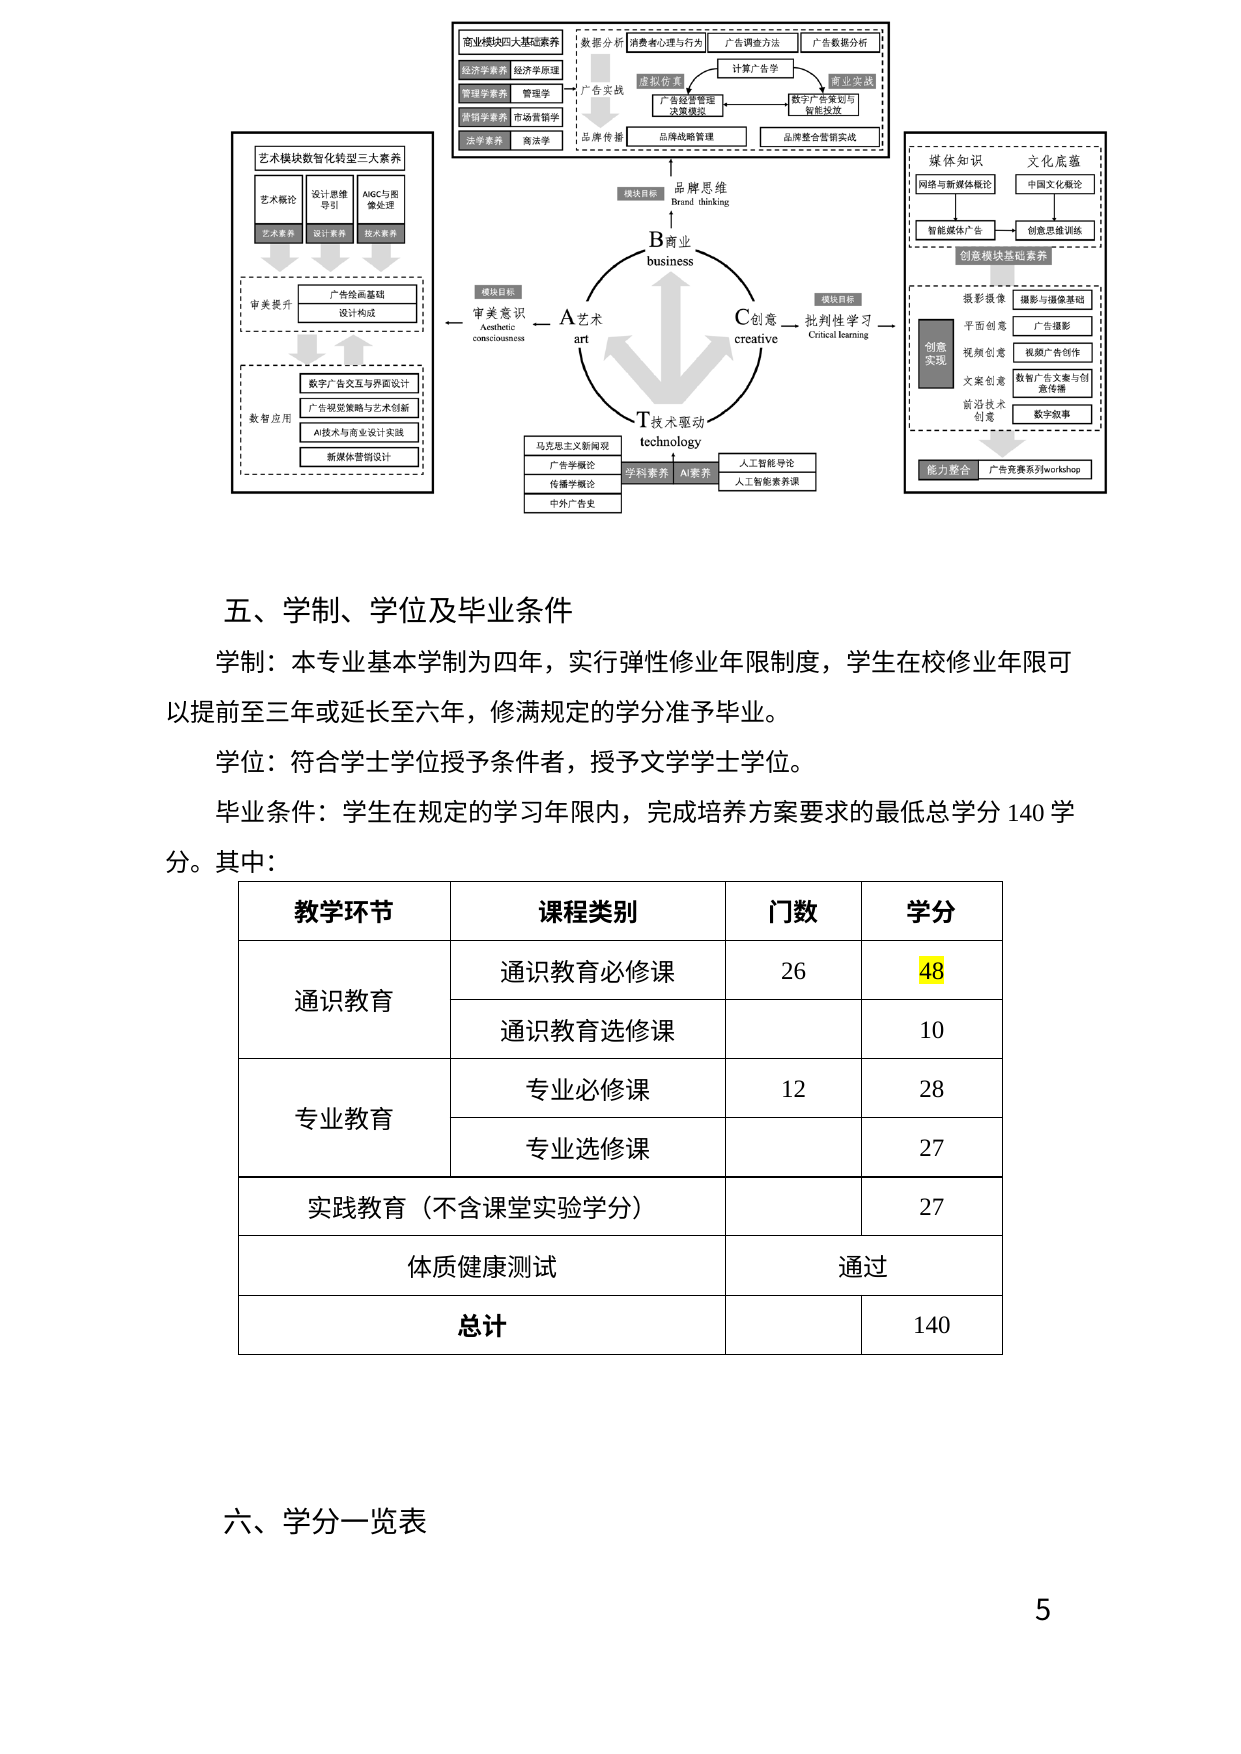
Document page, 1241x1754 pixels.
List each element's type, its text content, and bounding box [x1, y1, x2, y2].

table_cell 27 [862, 1118, 1002, 1176]
table_cell 专业教育 [239, 1059, 450, 1176]
table_cell 通过 [726, 1236, 1002, 1294]
text 五、学制、学位及毕业条件 [165, 581, 1075, 631]
picture [215, 0, 1123, 517]
table_cell 通识教育必修课 [451, 941, 725, 999]
table_cell [726, 1000, 861, 1058]
table_cell [726, 1118, 861, 1176]
table_cell 通识教育 [239, 941, 450, 1058]
table_cell 总计 [239, 1296, 725, 1353]
text 六、学分一览表 [165, 1492, 1075, 1542]
text 学位：符合学士学位授予条件者，授予文学学士学位。 [165, 731, 1075, 781]
table_cell 28 [862, 1059, 1002, 1117]
text 学制：本专业基本学制为四年，实行弹性修业年限制度，学生在校修业年限可以提前至三年或延长至六年，修满规定的学分准予毕业。 [165, 631, 1075, 731]
table_cell 专业选修课 [451, 1118, 725, 1176]
table_header 门数 [726, 882, 861, 940]
table_header 课程类别 [451, 882, 725, 940]
table_cell 实践教育（不含课堂实验学分） [239, 1178, 725, 1235]
table_cell 140 [862, 1296, 1002, 1353]
table_cell 48 [862, 941, 1002, 999]
table_cell 专业必修课 [451, 1059, 725, 1117]
table_cell 27 [862, 1178, 1002, 1235]
table_cell 26 [726, 941, 861, 999]
table_cell 通识教育选修课 [451, 1000, 725, 1058]
table_header 教学环节 [239, 882, 450, 940]
table_cell [726, 1178, 861, 1235]
table_cell 10 [862, 1000, 1002, 1058]
table_cell [726, 1296, 861, 1353]
text 毕业条件：学生在规定的学习年限内，完成培养方案要求的最低总学分140学分。其中： [165, 781, 1075, 881]
table_cell 体质健康测试 [239, 1236, 725, 1294]
table_header 学分 [862, 882, 1002, 940]
table_cell 12 [726, 1059, 861, 1117]
